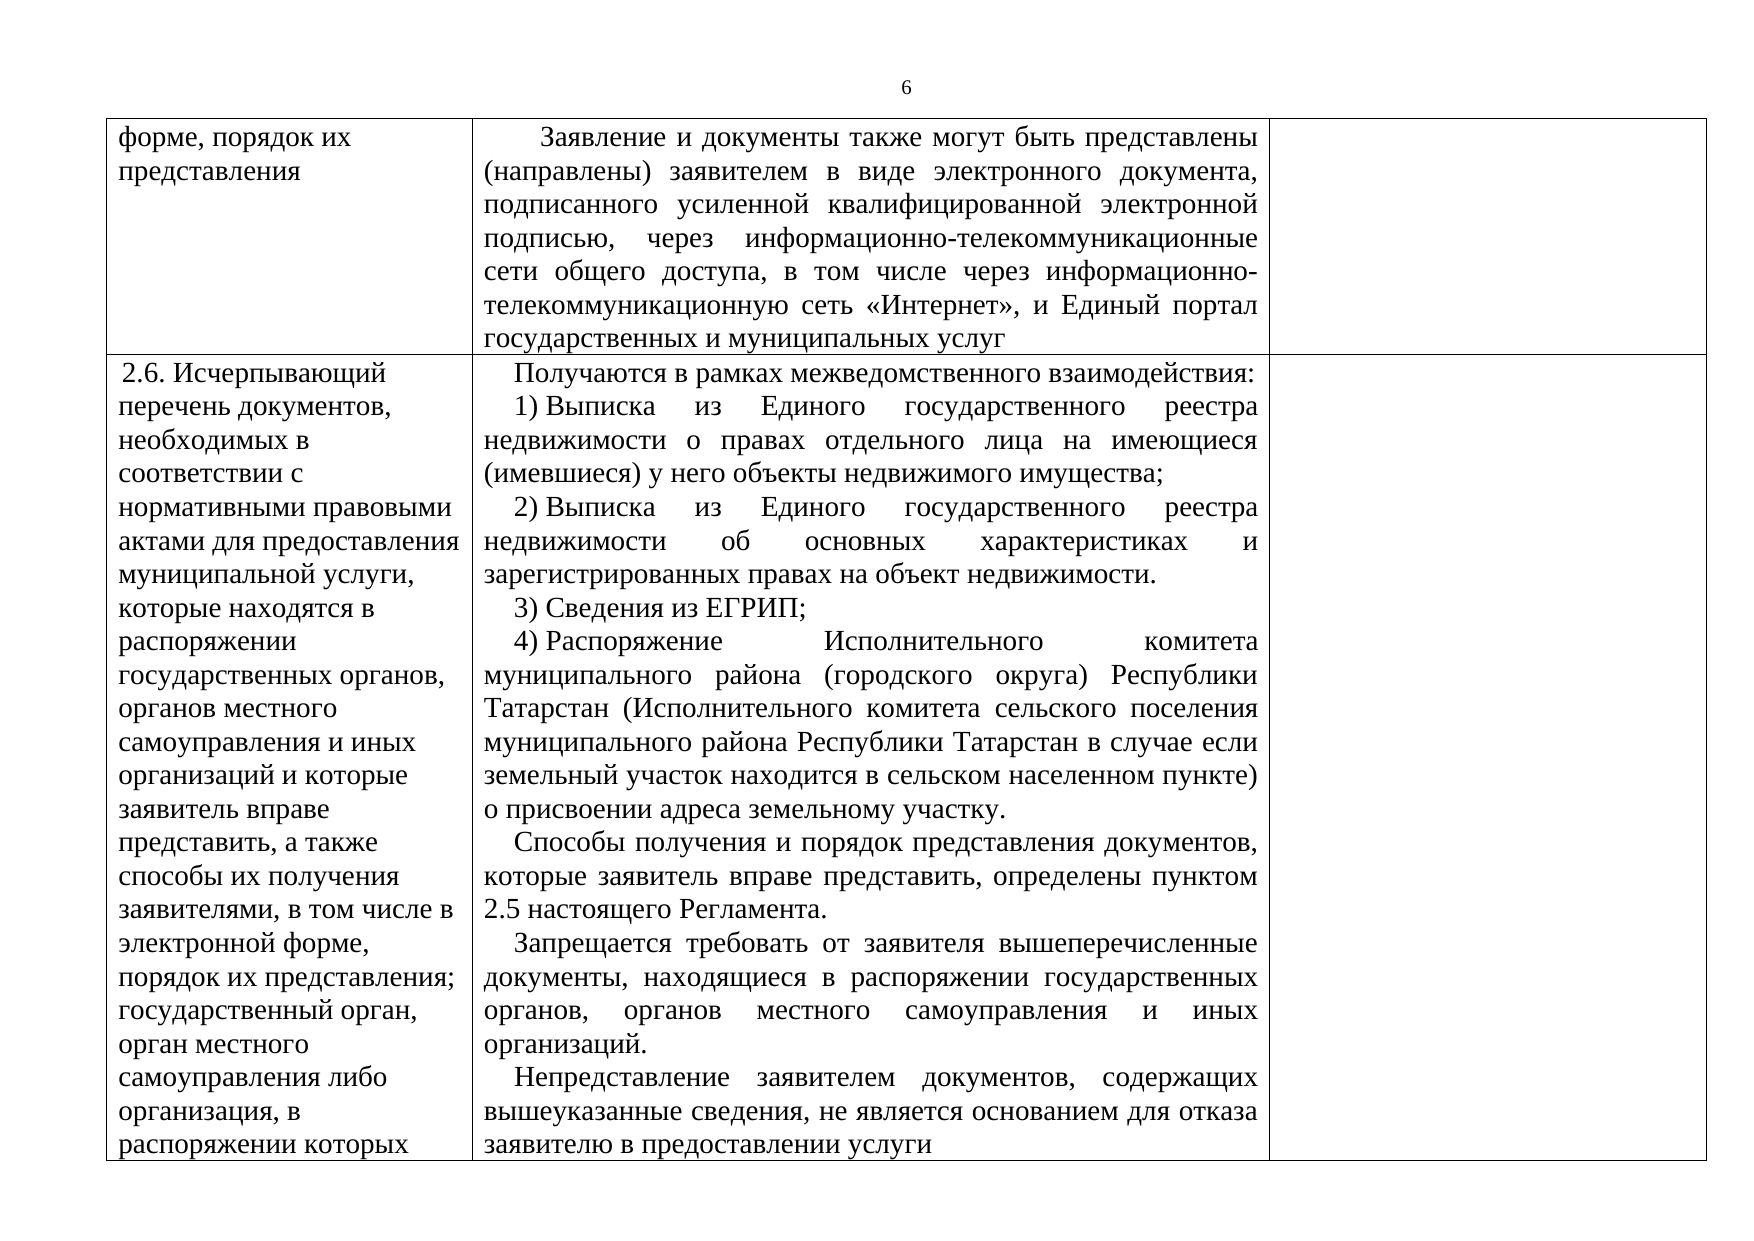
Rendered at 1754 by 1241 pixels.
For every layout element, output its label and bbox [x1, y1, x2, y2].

table_cell [473, 119, 1269, 354]
table_cell [107, 355, 472, 1160]
table_cell [1270, 119, 1706, 354]
table_cell [107, 119, 472, 354]
table_cell [1270, 355, 1706, 1160]
table_cell [473, 355, 1269, 1160]
